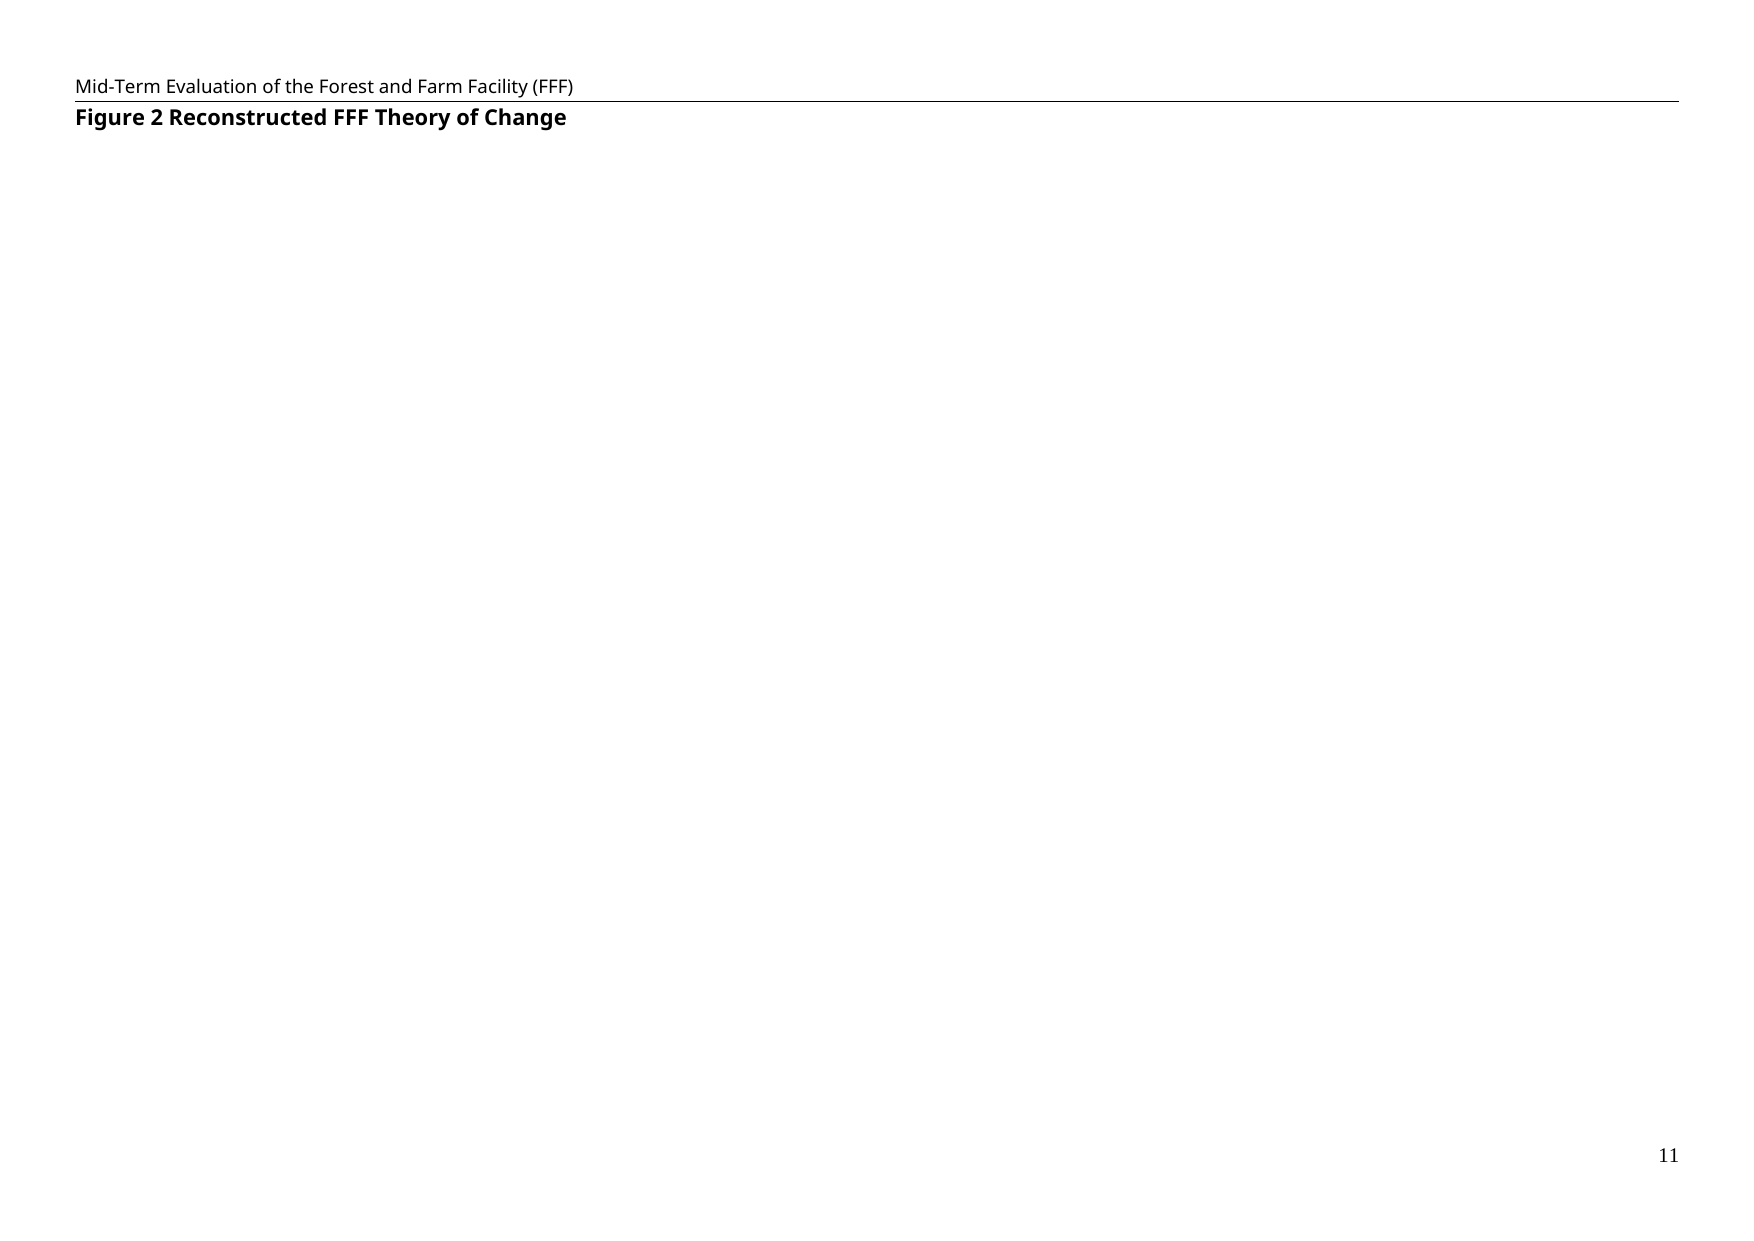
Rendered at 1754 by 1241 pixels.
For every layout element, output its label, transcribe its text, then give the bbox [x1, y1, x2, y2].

text Figure 2 Reconstructed FFF Theory of Change [75, 102, 1679, 132]
